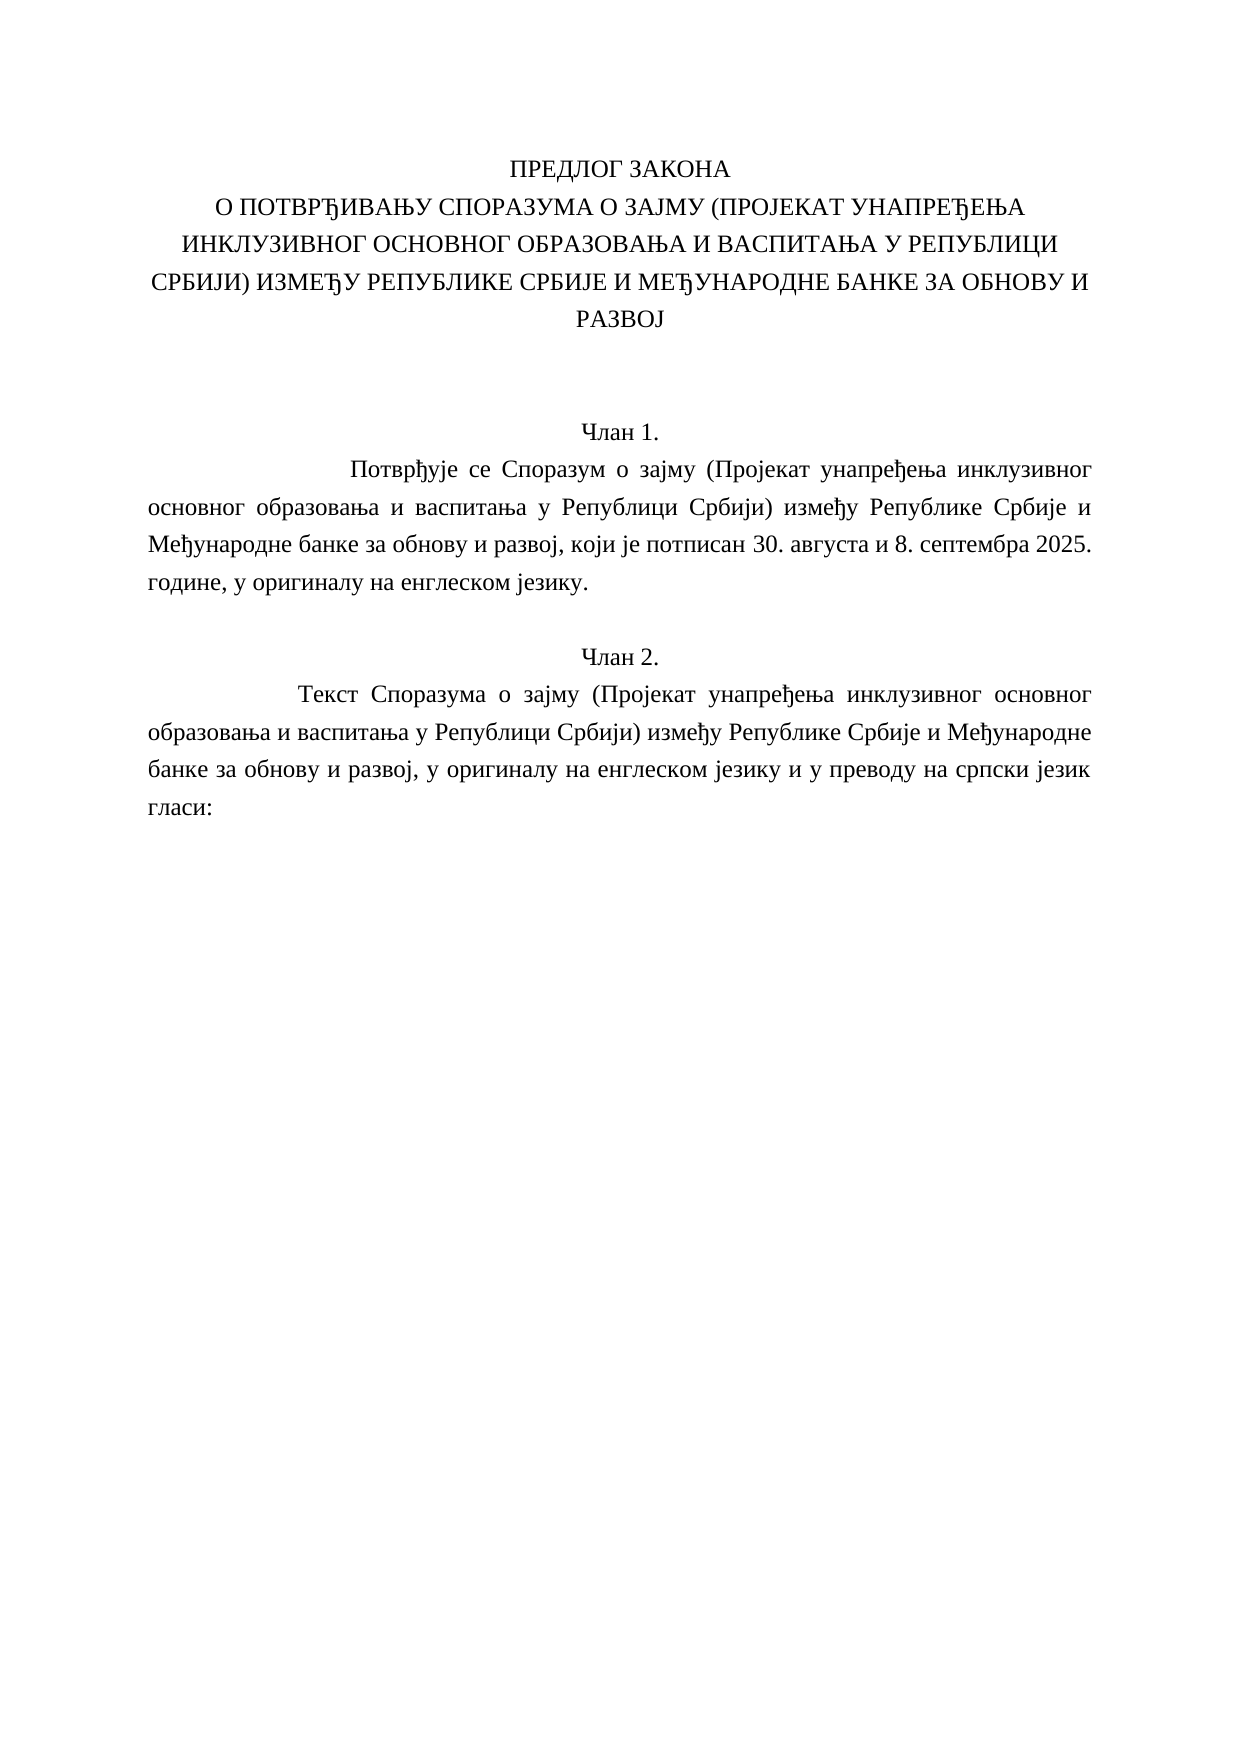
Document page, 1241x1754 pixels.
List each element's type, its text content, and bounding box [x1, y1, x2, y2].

text Члан 2. [148, 635, 1092, 673]
text ПРЕДЛОГ ЗАКОНА [148, 148, 1092, 185]
text Текст Споразума о зајму (Пројекат унапређења инклузивног основног образовања и васпитања у Републици Србији) између Републике Србије и Међународне банке за обнову и развој, у оригиналу на енглеском језику и у преводу на српски језик гласи: [148, 673, 1092, 823]
text О ПОТВРЂИВАЊУ СПОРАЗУМA О ЗАЈМУ (ПРОЈЕКАТ УНАПРЕЂЕЊА ИНКЛУЗИВНОГ ОСНОВНОГ ОБРАЗОВАЊА И ВАСПИТАЊА У РЕПУБЛИЦИ СРБИЈИ) ИЗМЕЂУ РЕПУБЛИКЕ СРБИЈЕ И МЕЂУНАРОДНЕ БАНКЕ ЗА ОБНОВУ И РАЗВОЈ [148, 185, 1092, 335]
text Члан 1. [148, 410, 1092, 448]
text Потврђује се Споразум о зајму (Пројекат унапређења инклузивног основног образовања и васпитања у Републици Србији) између Републике Србије и Међународне банке за обнову и развој, који је потписан 30. августа и 8. септембра 2025. године, у оригиналу на енглеском језику. [148, 448, 1092, 598]
